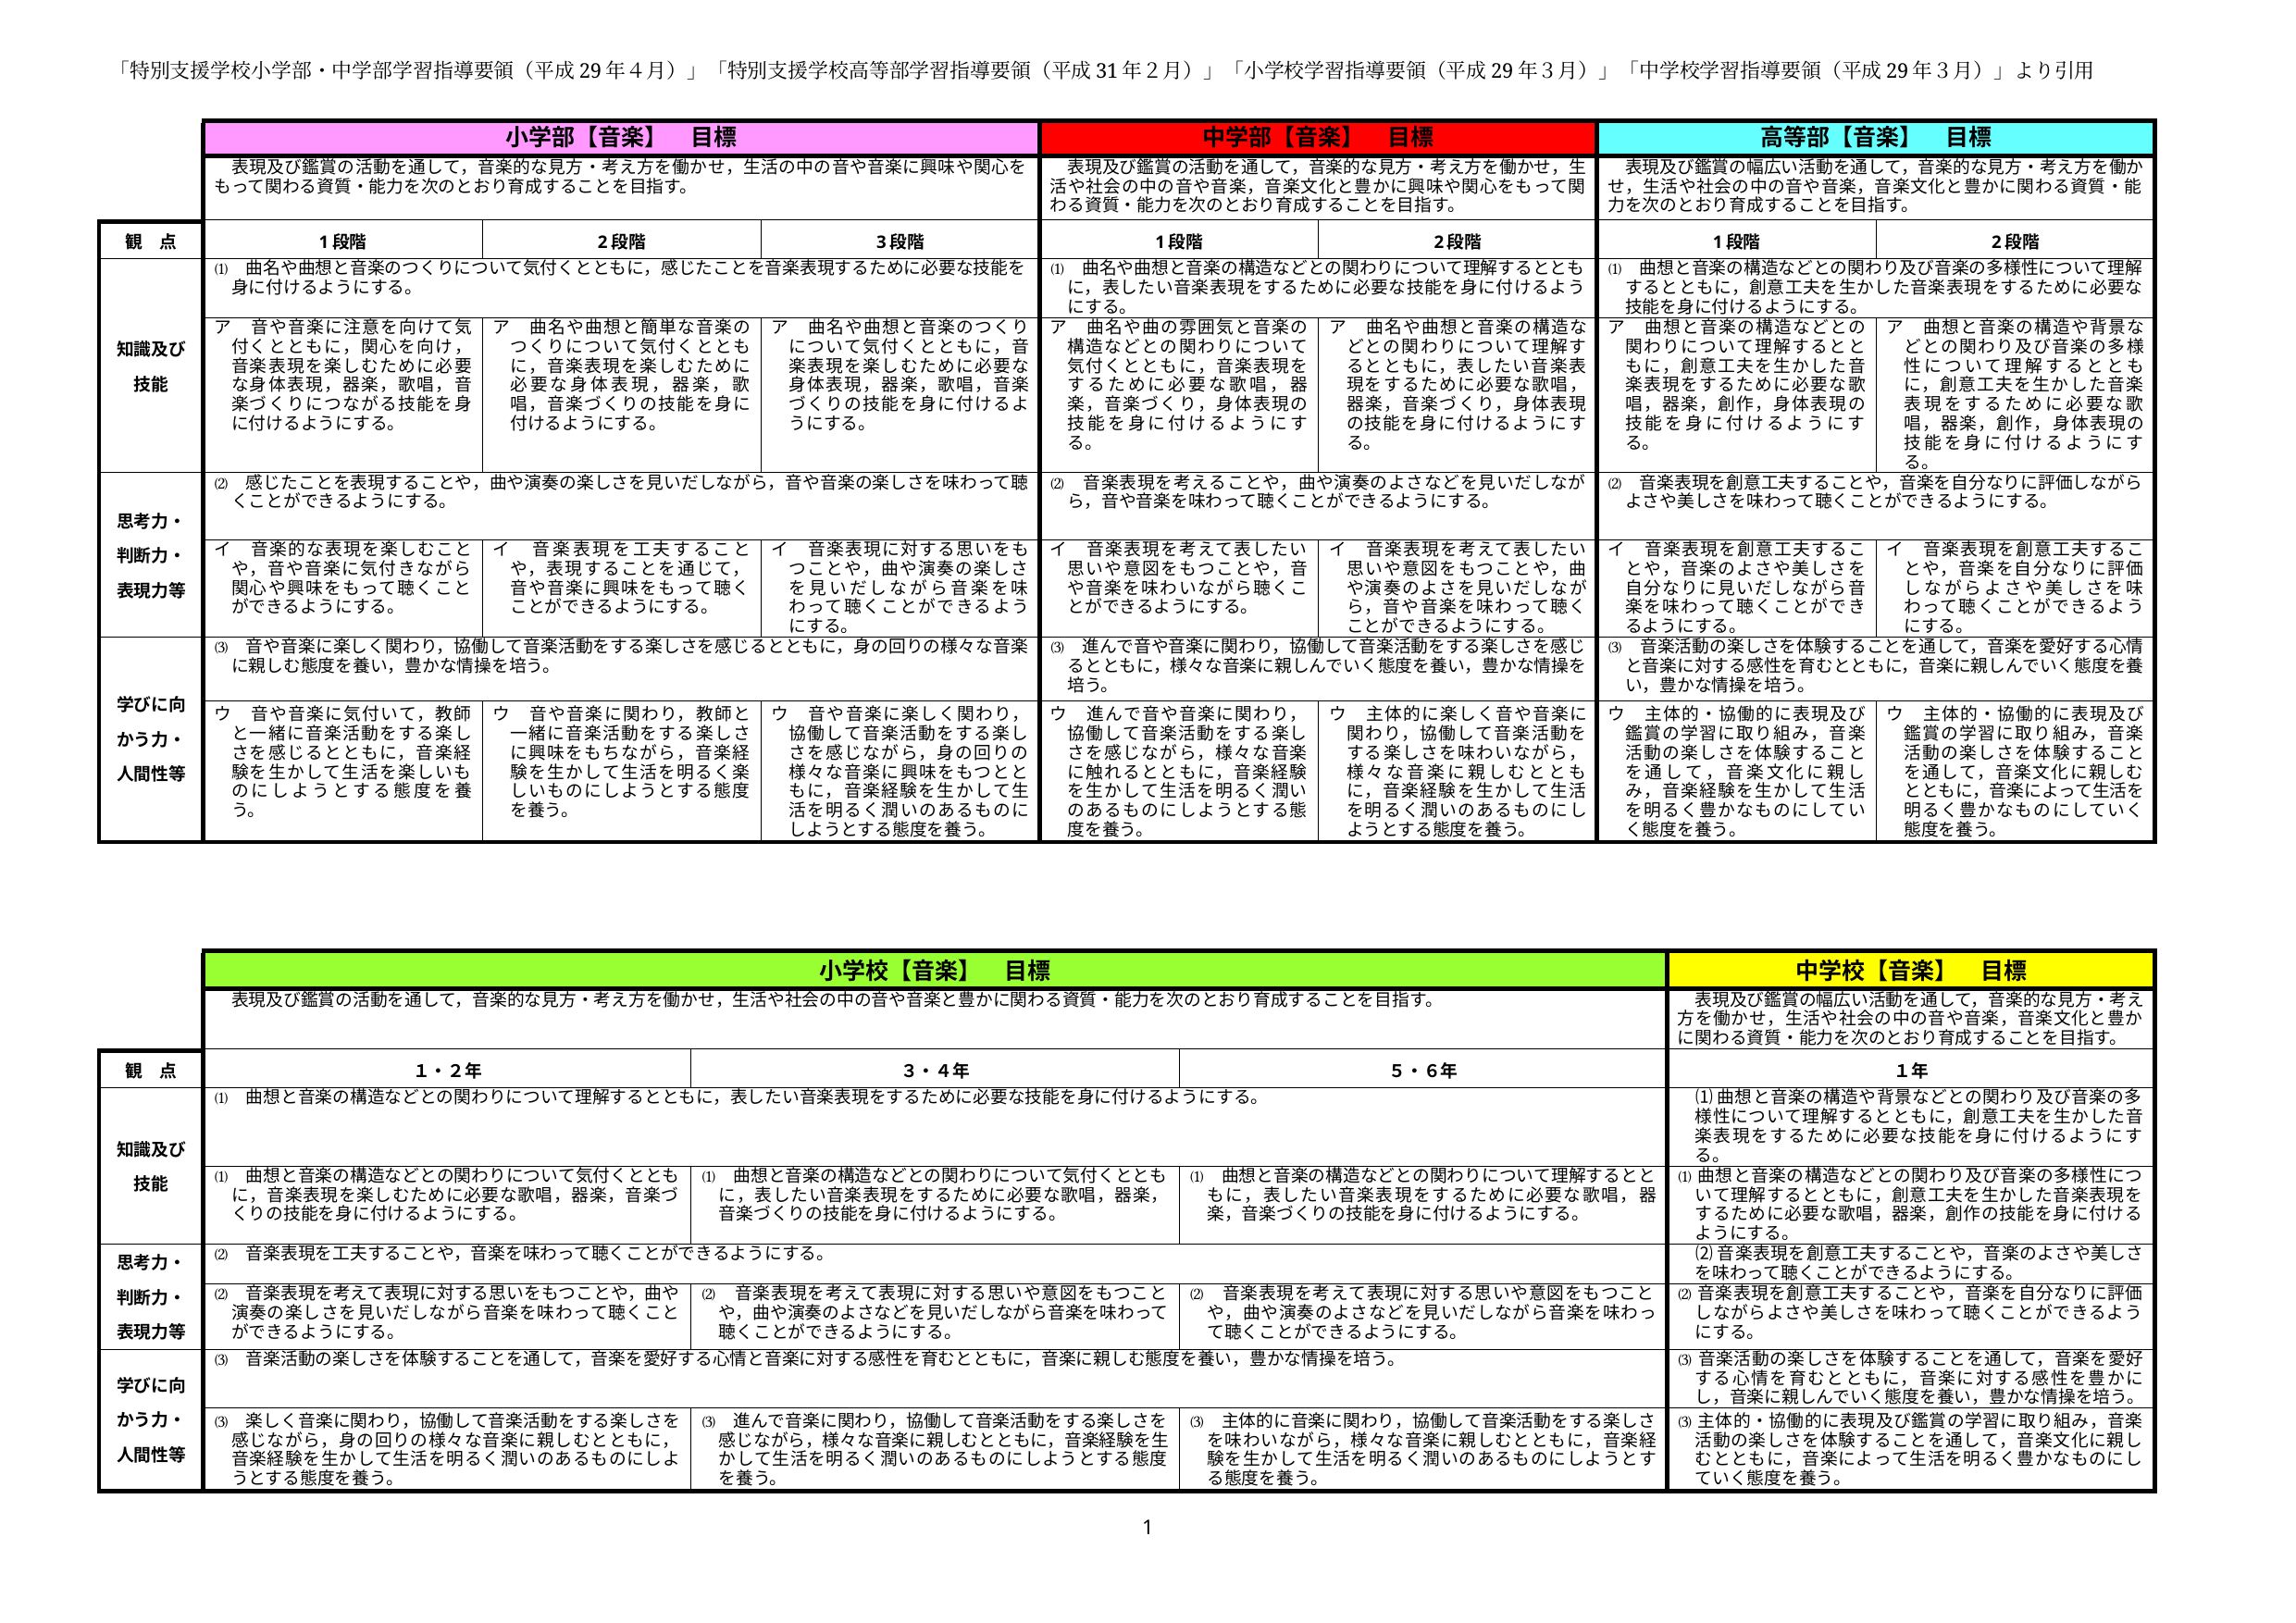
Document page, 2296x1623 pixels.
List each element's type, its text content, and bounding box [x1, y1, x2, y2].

table_header 中学部【音楽】 目標 [1042, 123, 1595, 154]
table_cell ア 音や音楽に注意を向けて気付くとともに，関心を向け，音楽表現を楽しむために必要な身体表現，器楽，歌唱，音楽づくりにつながる技能を身に付けるようにする。 [205, 318, 482, 472]
table_cell ⑶ 音楽活動の楽しさを体験することを通して，音楽を愛好する心情と音楽に対する感性を育むとともに，音楽に親しんでいく態度を養い，豊かな情操を培う。 [1599, 638, 2153, 700]
table_cell ア 曲想と音楽の構造や背景などとの関わり及び音楽の多様性について理解するとともに，創意工夫を生かした音楽表現をするために必要な歌唱，器楽，創作，身体表現の技能を身に付けるようにする。 [1877, 318, 2153, 472]
table_cell ウ 主体的に楽しく音や音楽に関わり，協働して音楽活動をする楽しさを味わいながら，様々な音楽に親しむとともに，音楽経験を生かして生活を明るく潤いのあるものにしようとする態度を養う。 [1319, 701, 1595, 840]
table_cell ウ 音や音楽に楽しく関わり，協働して音楽活動をする楽しさを感じながら，身の回りの様々な音楽に興味をもつとともに，音楽経験を生かして生活を明るく潤いのあるものにしようとする態度を養う。 [762, 701, 1037, 840]
table_cell ア 曲名や曲想と音楽のつくりについて気付くとともに，音楽表現を楽しむために必要な身体表現，器楽，歌唱，音楽づくりの技能を身に付けるようにする。 [762, 318, 1037, 472]
table_cell ⑵ 音楽表現を考えて表現に対する思いをもつことや，曲や演奏の楽しさを見いだしながら音楽を味わって聴くことができるようにする。 [205, 1284, 690, 1348]
table_cell イ 音楽的な表現を楽しむことや，音や音楽に気付きながら関心や興味をもって聴くことができるようにする。 [205, 540, 482, 637]
table_cell イ 音楽表現に対する思いをもつことや，曲や演奏の楽しさを見いだしながら音楽を味わって聴くことができるようにする。 [762, 540, 1037, 637]
table_cell 知識及び技能 [101, 259, 201, 472]
table_cell イ 音楽表現を創意工夫することや，音楽を自分なりに評価しながらよさや美しさを味わって聴くことができるようにする。 [1877, 540, 2153, 637]
table_cell ⑶ 音や音楽に楽しく関わり，協働して音楽活動をする楽しさを感じるとともに，身の回りの様々な音楽に親しむ態度を養い，豊かな情操を培う。 [205, 638, 1037, 700]
table_cell 表現及び鑑賞の幅広い活動を通して，音楽的な見方・考え方を働かせ，生活や社会の中の音や音楽，音楽文化と豊かに関わる資質・能力を次のとおり育成することを目指す。 [1599, 158, 2153, 219]
table_cell 思考力・ 判断力・ 表現力等 [101, 1245, 201, 1348]
table_cell 2段階 [483, 220, 761, 258]
table_cell 表現及び鑑賞の活動を通して，音楽的な見方・考え方を働かせ，生活の中の音や音楽に興味や関心をもって関わる資質・能力を次のとおり育成することを目指す。 [205, 158, 1037, 219]
table_cell ⑵ 感じたことを表現することや，曲や演奏の楽しさを見いだしながら，音や音楽の楽しさを味わって聴くことができるようにする。 [205, 473, 1037, 539]
table_header [99, 948, 202, 1048]
table_cell ⑴ 曲想と音楽の構造などとの関わり及び音楽の多様性について理解するとともに，創意工夫を生かした音楽表現をするために必要な歌唱，器楽，創作の技能を身に付けるようにする。 [1669, 1167, 2153, 1244]
table_cell 2段階 [1319, 220, 1595, 258]
table_cell ア 曲名や曲想と簡単な音楽のつくりについて気付くとともに，音楽表現を楽しむために必要な身体表現，器楽，歌唱，音楽づくりの技能を身に付けるようにする。 [483, 318, 761, 472]
table_cell １年 [1669, 1049, 2153, 1087]
table_header [99, 118, 202, 219]
table_cell ⑵ 音楽表現を工夫することや，音楽を味わって聴くことができるようにする。 [205, 1245, 1665, 1283]
table_cell イ 音楽表現を考えて表したい思いや意図をもつことや，曲や演奏のよさを見いだしながら，音や音楽を味わって聴くことができるようにする。 [1319, 540, 1595, 637]
table_cell ⑴ 曲名や曲想と音楽の構造などとの関わりについて理解するとともに，表したい音楽表現をするために必要な技能を身に付けるようにする。 [1042, 259, 1595, 317]
table_cell ウ 音や音楽に気付いて，教師と一緒に音楽活動をする楽しさを感じるとともに，音楽経験を生かして生活を楽しいものにしようとする態度を養う。 [205, 701, 482, 840]
table_cell イ 音楽表現を創意工夫することや，音楽のよさや美しさを自分なりに見いだしながら音楽を味わって聴くことができるようにする。 [1599, 540, 1876, 637]
table_cell ⑶ 進んで音楽に関わり，協働して音楽活動をする楽しさを感じながら，様々な音楽に親しむとともに，音楽経験を生かして生活を明るく潤いのあるものにしようとする態度を養う。 [691, 1408, 1179, 1489]
table_cell ⑵ 音楽表現を創意工夫することや，音楽を自分なりに評価しながらよさや美しさを味わって聴くことができるようにする。 [1669, 1284, 2153, 1348]
table_cell ⑶ 進んで音や音楽に関わり，協働して音楽活動をする楽しさを感じるとともに，様々な音楽に親しんでいく態度を養い，豊かな情操を培う。 [1042, 638, 1595, 700]
table_cell 1段階 [1042, 220, 1318, 258]
table_cell ⑶ 主体的に音楽に関わり，協働して音楽活動をする楽しさを味わいながら，様々な音楽に親しむとともに，音楽経験を生かして生活を明るく潤いのあるものにしようとする態度を養う。 [1180, 1408, 1665, 1489]
table_cell ⑴ 曲名や曲想と音楽のつくりについて気付くとともに，感じたことを音楽表現するために必要な技能を身に付けるようにする。 [205, 259, 1037, 317]
table_cell 表現及び鑑賞の活動を通して，音楽的な見方・考え方を働かせ，生活や社会の中の音や音楽と豊かに関わる資質・能力を次のとおり育成することを目指す。 [205, 991, 1665, 1048]
table_cell イ 音楽表現を考えて表したい思いや意図をもつことや，音や音楽を味わいながら聴くことができるようにする。 [1042, 540, 1318, 637]
table_cell 学びに向かう力・ 人間性等 [101, 638, 201, 840]
table_cell ⑵ 音楽表現を考えて表現に対する思いや意図をもつことや，曲や演奏のよさなどを見いだしながら音楽を味わって聴くことができるようにする。 [1180, 1284, 1665, 1348]
table_cell ⑵ 音楽表現を創意工夫することや，音楽を自分なりに評価しながらよさや美しさを味わって聴くことができるようにする。 [1599, 473, 2153, 539]
table_cell 1段階 [1599, 220, 1876, 258]
table_cell 知識及び技能 [101, 1088, 201, 1244]
table_cell ⑵ 音楽表現を考えることや，曲や演奏のよさなどを見いだしながら，音や音楽を味わって聴くことができるようにする。 [1042, 473, 1595, 539]
table_cell 学びに向かう力・ 人間性等 [101, 1350, 201, 1489]
table_cell ア 曲想と音楽の構造などとの関わりについて理解するとともに，創意工夫を生かした音楽表現をするために必要な歌唱，器楽，創作，身体表現の技能を身に付けるようにする。 [1599, 318, 1876, 472]
table_cell 表現及び鑑賞の幅広い活動を通して，音楽的な見方・考え方を働かせ，生活や社会の中の音や音楽，音楽文化と豊かに関わる資質・能力を次のとおり育成することを目指す。 [1669, 991, 2153, 1048]
table_cell ⑴ 曲想と音楽の構造などとの関わり及び音楽の多様性について理解するとともに，創意工夫を生かした音楽表現をするために必要な技能を身に付けるようにする。 [1599, 259, 2153, 317]
table_cell ⑴ 曲想と音楽の構造などとの関わりについて気付くとともに，表したい音楽表現をするために必要な歌唱，器楽，音楽づくりの技能を身に付けるようにする。 [691, 1167, 1179, 1244]
table_cell ５・６年 [1180, 1049, 1665, 1087]
table_cell ア 曲名や曲の雰囲気と音楽の構造などとの関わりについて気付くとともに，音楽表現をするために必要な歌唱，器楽，音楽づくり，身体表現の技能を身に付けるようにする。 [1042, 318, 1318, 472]
table_cell ア 曲名や曲想と音楽の構造などとの関わりについて理解するとともに，表したい音楽表現をするために必要な歌唱，器楽，音楽づくり，身体表現の技能を身に付けるようにする。 [1319, 318, 1595, 472]
table_cell ウ 音や音楽に関わり，教師と一緒に音楽活動をする楽しさに興味をもちながら，音楽経験を生かして生活を明るく楽しいものにしようとする態度を養う。 [483, 701, 761, 840]
table_header 高等部【音楽】 目標 [1599, 123, 2153, 154]
table_cell ⑶ 主体的・協働的に表現及び鑑賞の学習に取り組み，音楽活動の楽しさを体験することを通して，音楽文化に親しむとともに，音楽によって生活を明るく豊かなものにしていく態度を養う。 [1669, 1408, 2153, 1489]
table_cell ⑶ 音楽活動の楽しさを体験することを通して，音楽を愛好する心情と音楽に対する感性を育むとともに，音楽に親しむ態度を養い，豊かな情操を培う。 [205, 1350, 1665, 1407]
table_cell ⑵ 音楽表現を考えて表現に対する思いや意図をもつことや，曲や演奏のよさなどを見いだしながら音楽を味わって聴くことができるようにする。 [691, 1284, 1179, 1348]
table_cell イ 音楽表現を工夫することや，表現することを通じて，音や音楽に興味をもって聴くことができるようにする。 [483, 540, 761, 637]
table_cell 観 点 [101, 1053, 201, 1087]
table_cell ウ 進んで音や音楽に関わり，協働して音楽活動をする楽しさを感じながら，様々な音楽に触れるとともに，音楽経験を生かして生活を明るく潤いのあるものにしようとする態度を養う。 [1042, 701, 1318, 840]
table_header 小学部【音楽】 目標 [205, 123, 1037, 154]
table_cell 1段階 [205, 220, 482, 258]
table_cell 観 点 [101, 224, 201, 258]
table_cell ⑴ 曲想と音楽の構造などとの関わりについて理解するとともに，表したい音楽表現をするために必要な技能を身に付けるようにする。 [205, 1088, 1665, 1165]
table_cell ⑶ 楽しく音楽に関わり，協働して音楽活動をする楽しさを感じながら，身の回りの様々な音楽に親しむとともに，音楽経験を生かして生活を明るく潤いのあるものにしようとする態度を養う。 [205, 1408, 690, 1489]
table_cell １・２年 [205, 1049, 690, 1087]
table_cell ウ 主体的・協働的に表現及び鑑賞の学習に取り組み，音楽活動の楽しさを体験することを通して，音楽文化に親しみ，音楽経験を生かして生活を明るく豊かなものにしていく態度を養う。 [1599, 701, 1876, 840]
table_cell ３・４年 [691, 1049, 1179, 1087]
table_cell ⑴ 曲想と音楽の構造などとの関わりについて理解するとともに，表したい音楽表現をするために必要な歌唱，器楽，音楽づくりの技能を身に付けるようにする。 [1180, 1167, 1665, 1244]
table_header 小学校【音楽】 目標 [205, 953, 1665, 986]
table_cell ⑴ 曲想と音楽の構造や背景などとの関わり及び音楽の多様性について理解するとともに，創意工夫を生かした音楽表現をするために必要な技能を身に付けるようにする。 [1669, 1088, 2153, 1165]
table_cell ⑵ 音楽表現を創意工夫することや，音楽のよさや美しさを味わって聴くことができるようにする。 [1669, 1245, 2153, 1283]
table_header 中学校【音楽】 目標 [1669, 953, 2153, 986]
table_cell 3段階 [762, 220, 1037, 258]
table_cell 表現及び鑑賞の活動を通して，音楽的な見方・考え方を働かせ，生活や社会の中の音や音楽，音楽文化と豊かに興味や関心をもって関わる資質・能力を次のとおり育成することを目指す。 [1042, 158, 1595, 219]
table_cell 思考力・ 判断力・ 表現力等 [101, 473, 201, 637]
table_cell ⑴ 曲想と音楽の構造などとの関わりについて気付くとともに，音楽表現を楽しむために必要な歌唱，器楽，音楽づくりの技能を身に付けるようにする。 [205, 1167, 690, 1244]
table_cell ウ 主体的・協働的に表現及び鑑賞の学習に取り組み，音楽活動の楽しさを体験することを通して，音楽文化に親しむとともに，音楽によって生活を明るく豊かなものにしていく態度を養う。 [1877, 701, 2153, 840]
table_cell 2段階 [1877, 220, 2153, 258]
table_cell ⑶ 音楽活動の楽しさを体験することを通して，音楽を愛好する心情を育むとともに，音楽に対する感性を豊かにし，音楽に親しんでいく態度を養い，豊かな情操を培う。 [1669, 1350, 2153, 1407]
